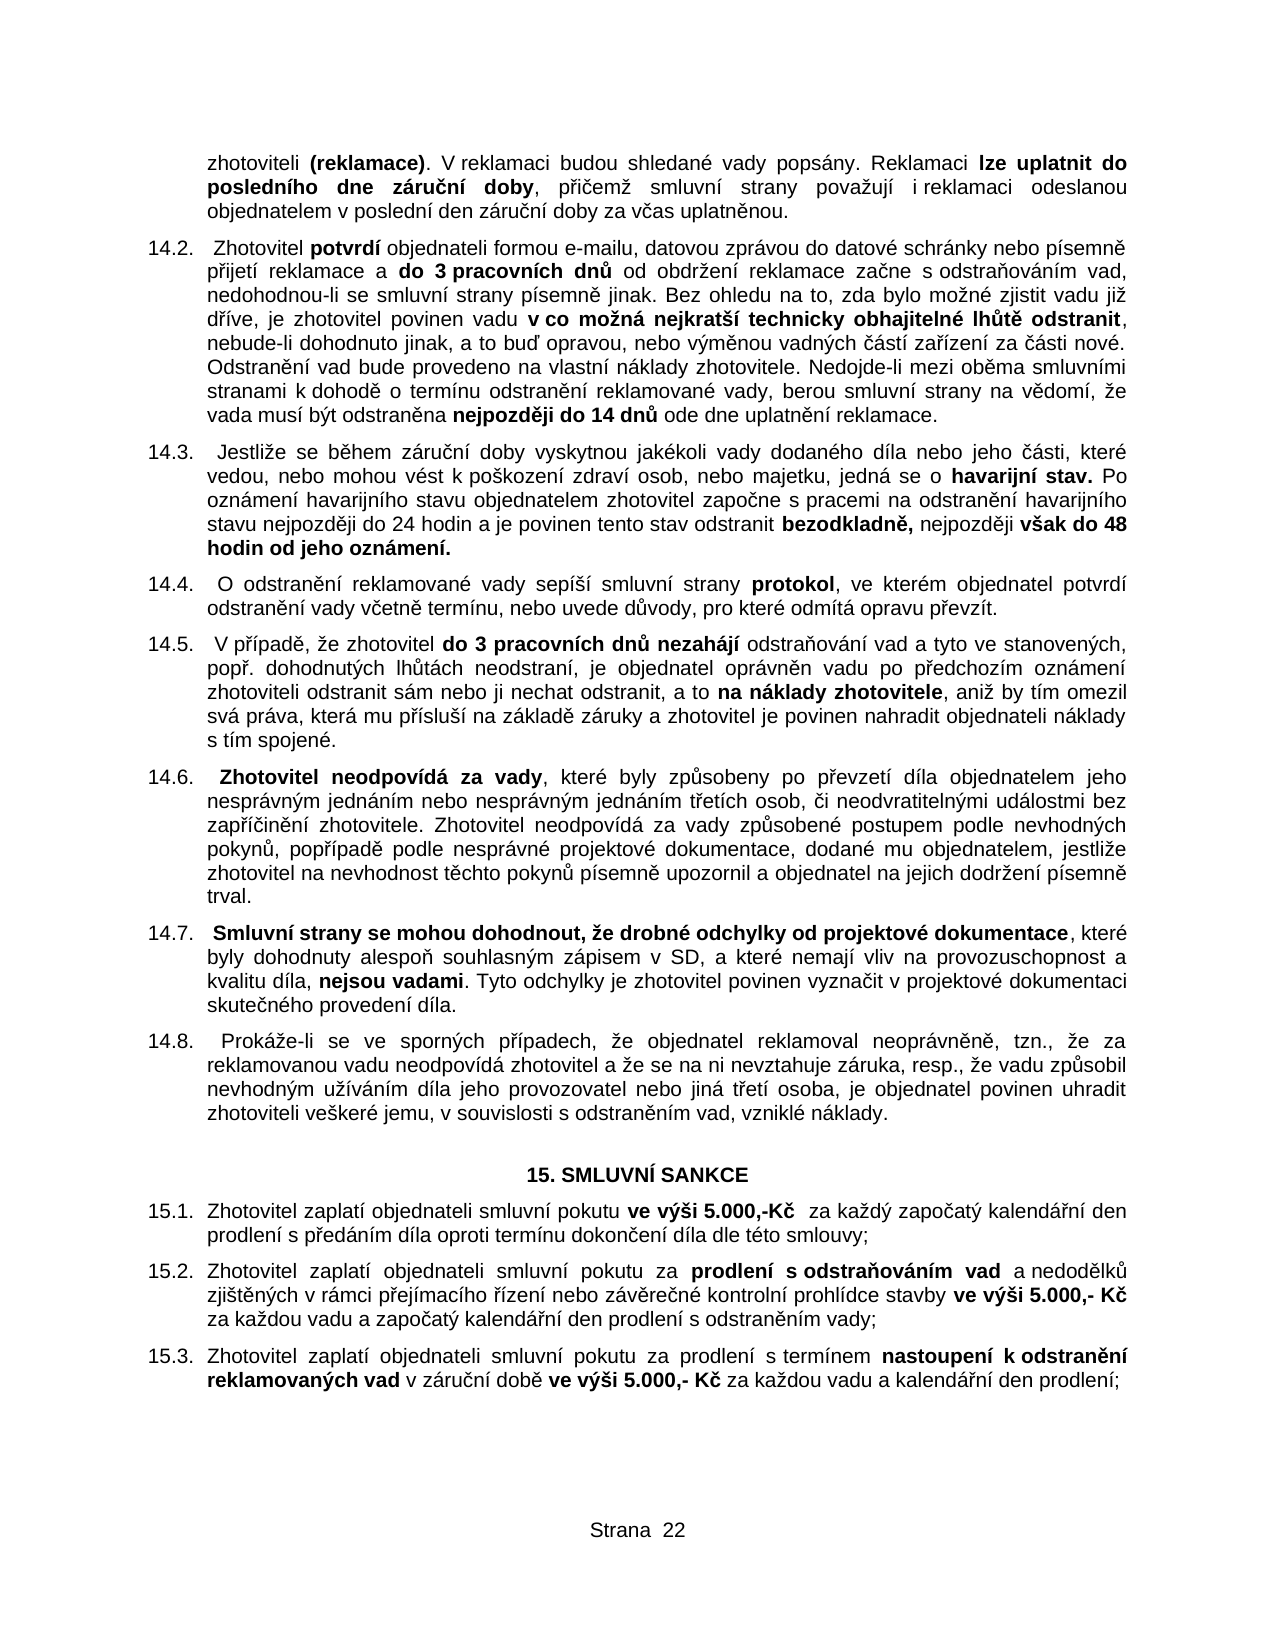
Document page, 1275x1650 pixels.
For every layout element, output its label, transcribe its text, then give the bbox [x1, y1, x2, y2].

text Zhotovitel zaplatí objednateli smluvní pokutu ve výši 5.000,-Kč za každý započatý kalendářní den prodlení s předáním díla oproti termínu dokončení díla dle této smlouvy; [148, 1199, 1127, 1247]
text Zhotovitel neodpovídá za vady, které byly způsobeny po převzetí díla objednatelem jeho nesprávným jednáním nebo nesprávným jednáním třetích osob, či neodvratitelnými událostmi bez zapříčinění zhotovitele. Zhotovitel neodpovídá za vady způsobené postupem podle nevhodných pokynů, popřípadě podle nesprávné projektové dokumentace, dodané mu objednatelem, jestliže zhotovitel na nevhodnost těchto pokynů písemně upozornil a objednatel na jejich dodržení písemně trval. [148, 764, 1127, 908]
text Smluvní strany se mohou dohodnout, že drobné odchylky od projektové dokumentace, které byly dohodnuty alespoň souhlasným zápisem v SD, a které nemají vliv na provozuschopnost a kvalitu díla, nejsou vadami. Tyto odchylky je zhotovitel povinen vyznačit v projektové dokumentaci skutečného provedení díla. [148, 921, 1127, 1017]
text Zhotovitel potvrdí objednateli formou e-mailu, datovou zprávou do datové schránky nebo písemně přijetí reklamace a do 3 pracovních dnů od obdržení reklamace začne s odstraňováním vad, nedohodnou-li se smluvní strany písemně jinak. Bez ohledu na to, zda bylo možné zjistit vadu již dříve, je zhotovitel povinen vadu v co možná nejkratší technicky obhajitelné lhůtě odstranit, nebude-li dohodnuto jinak, a to buď opravou, nebo výměnou vadných částí zařízení za části nové. Odstranění vad bude provedeno na vlastní náklady zhotovitele. Nedojde-li mezi oběma smluvními stranami k dohodě o termínu odstranění reklamované vady, berou smluvní strany na vědomí, že vada musí být odstraněna nejpozději do 14 dnů ode dne uplatnění reklamace. [148, 235, 1127, 427]
text O odstranění reklamované vady sepíší smluvní strany protokol, ve kterém objednatel potvrdí odstranění vady včetně termínu, nebo uvede důvody, pro které odmítá opravu převzít. [148, 572, 1127, 620]
text V případě, že zhotovitel do 3 pracovních dnů nezahájí odstraňování vad a tyto ve stanovených, popř. dohodnutých lhůtách neodstraní, je objednatel oprávněn vadu po předchozím oznámení zhotoviteli odstranit sám nebo ji nechat odstranit, a to na náklady zhotovitele, aniž by tím omezil svá práva, která mu přísluší na základě záruky a zhotovitel je povinen nahradit objednateli náklady s tím spojené. [148, 632, 1127, 752]
text SMLUVNÍ SANKCE [148, 1162, 1127, 1186]
text Jestliže se během záruční doby vyskytnou jakékoli vady dodaného díla nebo jeho části, které vedou, nebo mohou vést k poškození zdraví osob, nebo majetku, jedná se o havarijní stav. Po oznámení havarijního stavu objednatelem zhotovitel započne s pracemi na odstranění havarijního stavu nejpozději do 24 hodin a je povinen tento stav odstranit bezodkladně, nejpozději však do 48 hodin od jeho oznámení. [148, 439, 1127, 559]
text Zhotovitel zaplatí objednateli smluvní pokutu za prodlení s odstraňováním vad a nedodělků zjištěných v rámci přejímacího řízení nebo závěrečné kontrolní prohlídce stavby ve výši 5.000,- Kč za každou vadu a započatý kalendářní den prodlení s odstraněním vady; [148, 1259, 1127, 1331]
text Zhotovitel zaplatí objednateli smluvní pokutu za prodlení s termínem nastoupení k odstranění reklamovaných vad v záruční době ve výši 5.000,- Kč za každou vadu a kalendářní den prodlení; [148, 1344, 1127, 1392]
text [148, 151, 1127, 223]
text Prokáže-li se ve sporných případech, že objednatel reklamoval neoprávněně, tzn., že za reklamovanou vadu neodpovídá zhotovitel a že se na ni nevztahuje záruka, resp., že vadu způsobil nevhodným užíváním díla jeho provozovatel nebo jiná třetí osoba, je objednatel povinen uhradit zhotoviteli veškeré jemu, v souvislosti s odstraněním vad, vzniklé náklady. [148, 1029, 1127, 1125]
